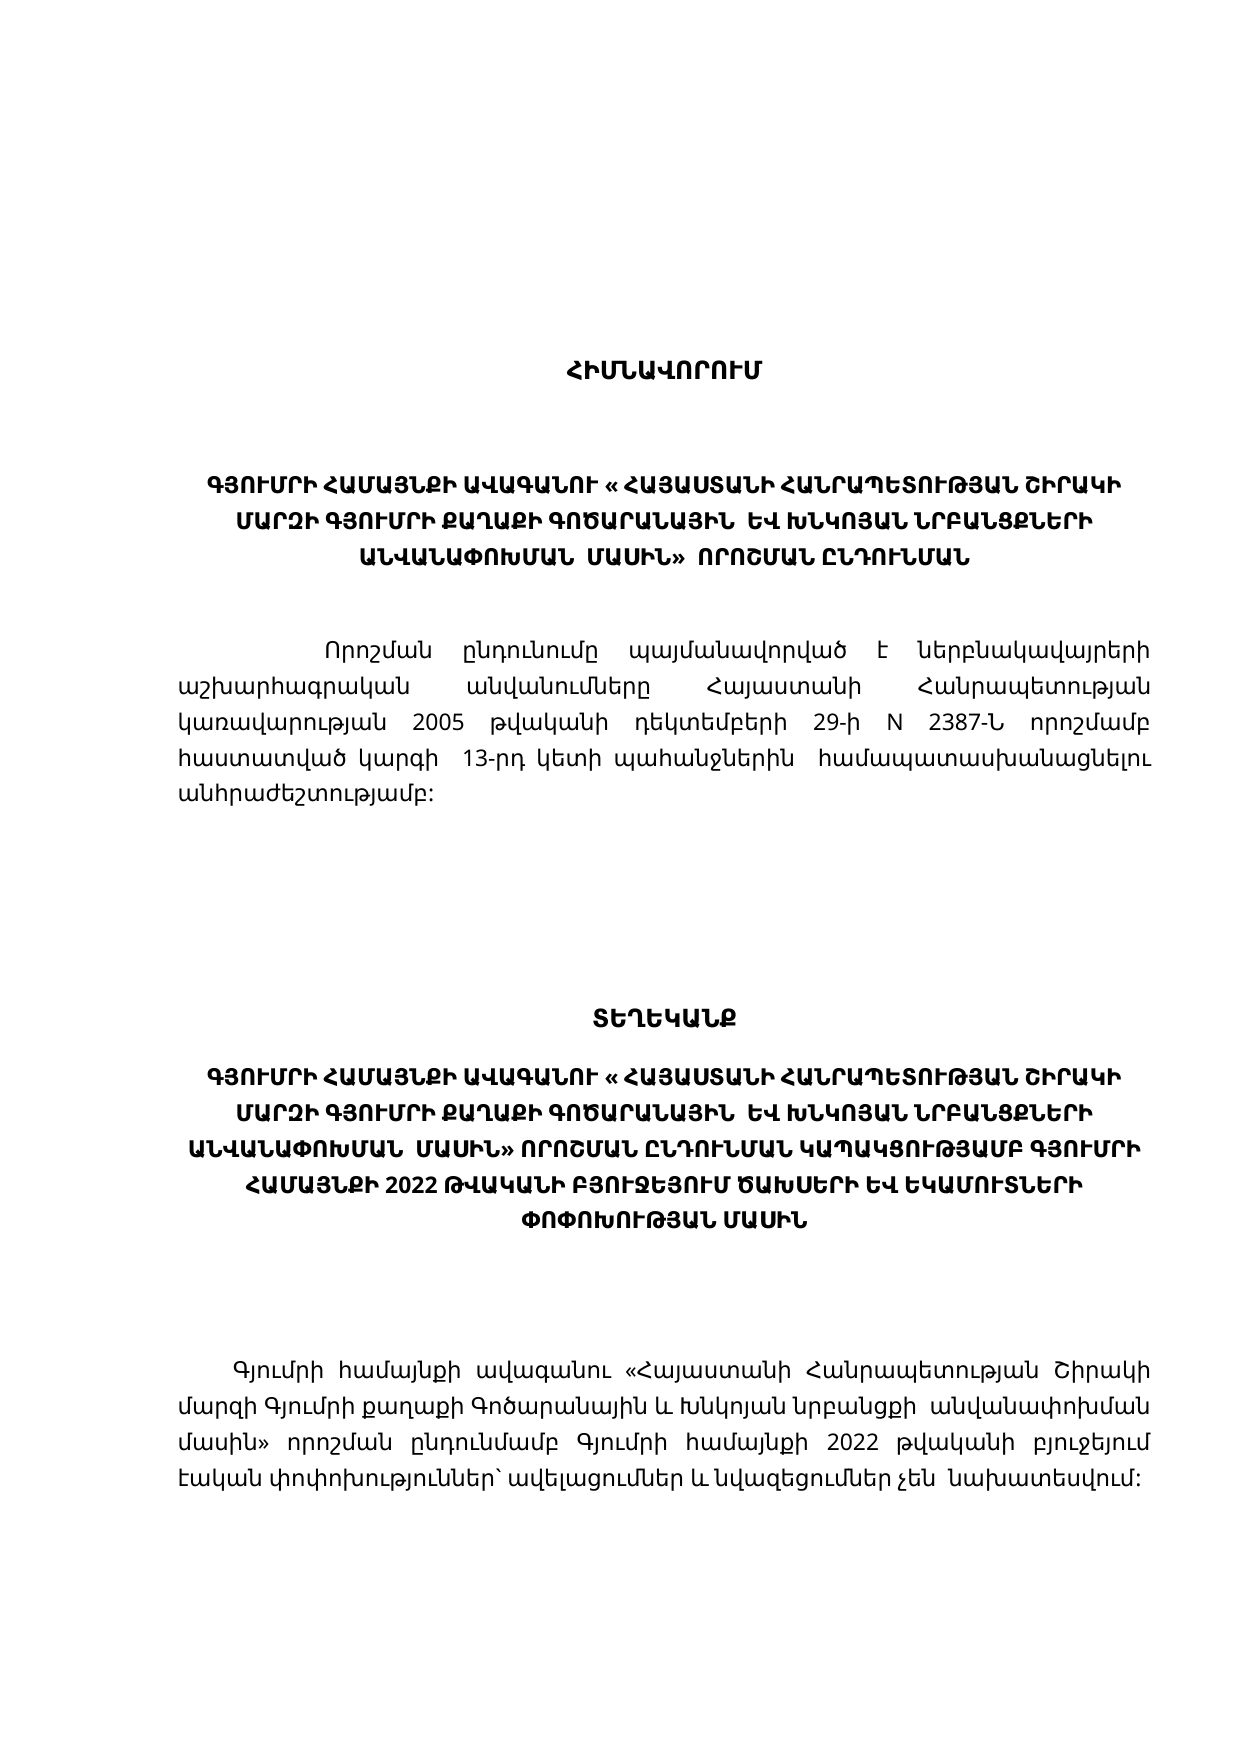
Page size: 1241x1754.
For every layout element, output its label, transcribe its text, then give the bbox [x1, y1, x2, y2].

text ՀԻՄՆԱՎՈՐՈՒՄ [177, 352, 1152, 386]
text Գյումրի համայնքի ավագանու «Հայաստանի Հանրապետության Շիրակի մարզի Գյումրի քաղաքի Գոծարանային և Խնկոյան նրբանցքի անվանափոխման մասին» որոշման ընդունմամբ Գյումրի համայնքի 2022 թվականի բյուջեյում էական փոփոխություններ` ավելացումներ և նվազեցումներ չեն նախատեսվում: [177, 1354, 1152, 1493]
text ԳՅՈՒՄՐԻ ՀԱՄԱՅՆՔԻ ԱՎԱԳԱՆՈՒ « ՀԱՅԱՍՏԱՆԻ ՀԱՆՐԱՊԵՏՈՒԹՅԱՆ ՇԻՐԱԿԻ ՄԱՐԶԻ ԳՅՈՒՄՐԻ ՔԱՂԱՔԻ ԳՈԾԱՐԱՆԱՅԻՆ ԵՎ ԽՆԿՈՅԱՆ ՆՐԲԱՆՑՔՆԵՐԻ ԱՆՎԱՆԱՓՈԽՄԱՆ ՄԱՍԻՆ» ՈՐՈՇՄԱՆ ԸՆԴՈՒՆՄԱՆ ԿԱՊԱԿՑՈՒԹՅԱՄԲ ԳՅՈՒՄՐԻ ՀԱՄԱՅՆՔԻ 2022 ԹՎԱԿԱՆԻ ԲՅՈՒՋԵՅՈՒՄ ԾԱԽՍԵՐԻ ԵՎ ԵԿԱՄՈՒՏՆԵՐԻ ՓՈՓՈԽՈՒԹՅԱՆ ՄԱՍԻՆ [177, 1061, 1152, 1236]
text ԳՅՈՒՄՐԻ ՀԱՄԱՅՆՔԻ ԱՎԱԳԱՆՈՒ « ՀԱՅԱՍՏԱՆԻ ՀԱՆՐԱՊԵՏՈՒԹՅԱՆ ՇԻՐԱԿԻ ՄԱՐԶԻ ԳՅՈՒՄՐԻ ՔԱՂԱՔԻ ԳՈԾԱՐԱՆԱՅԻՆ ԵՎ ԽՆԿՈՅԱՆ ՆՐԲԱՆՑՔՆԵՐԻ ԱՆՎԱՆԱՓՈԽՄԱՆ ՄԱՍԻՆ» ՈՐՈՇՄԱՆ ԸՆԴՈՒՆՄԱՆ [177, 469, 1152, 572]
text ՏԵՂԵԿԱՆՔ [177, 1001, 1152, 1035]
text Որոշման ընդունումը պայմանավորված է ներբնակավայրերի աշխարհագրական անվանումները Հայաստանի Հանրապետության կառավարության 2005 թվականի դեկտեմբերի 29-ի N 2387-Ն որոշմամբ հաստատված կարգի 13-րդ կետի պահանջներին համապատասխանացնելու անհրաժեշտությամբ: [177, 634, 1152, 809]
